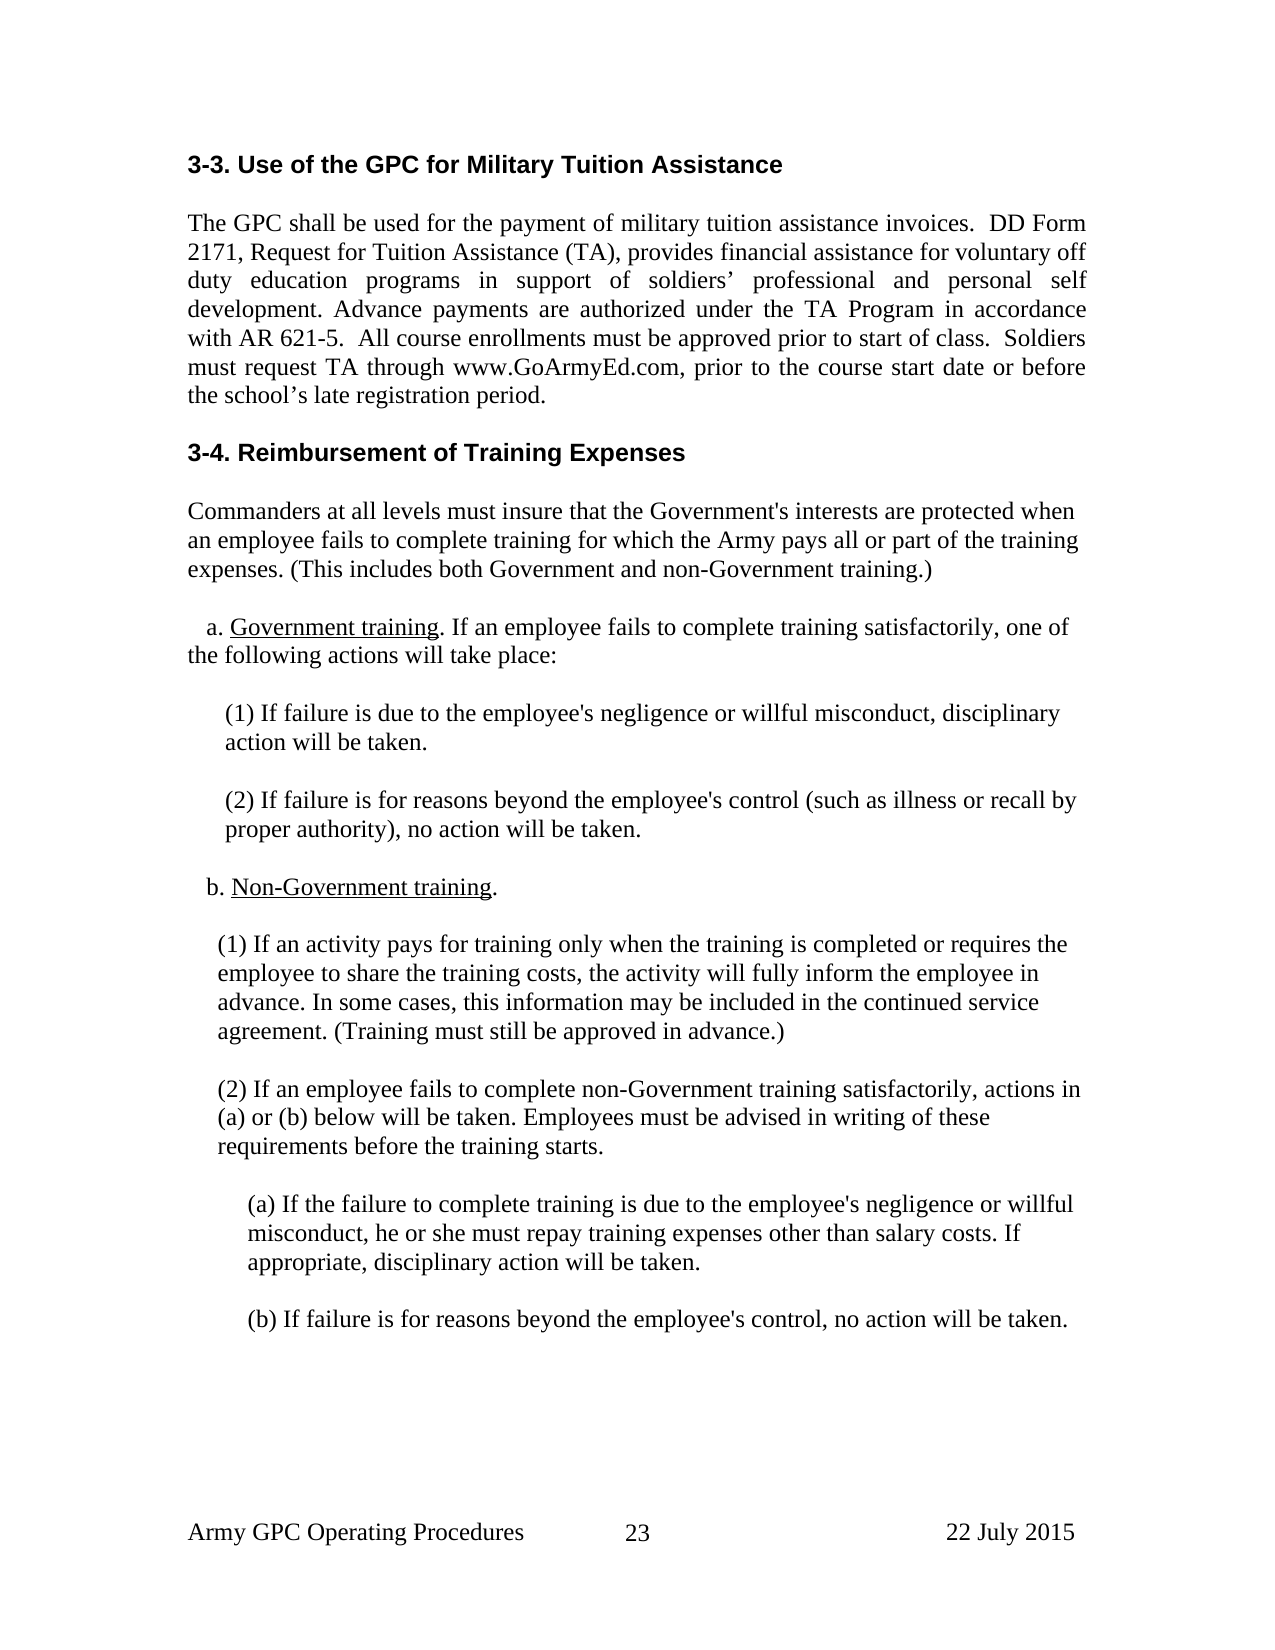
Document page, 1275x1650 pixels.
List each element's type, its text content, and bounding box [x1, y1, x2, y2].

text (b) If failure is for reasons beyond the employee's control, no action will be taken. [247, 1304, 1087, 1333]
text a. Government training. If an employee fails to complete training satisfactorily, one of the following actions will take place: [187, 612, 1087, 669]
text (2) If failure is for reasons beyond the employee's control (such as illness or recall by proper authority), no action will be taken. [225, 785, 1087, 842]
subtitle 3-3. Use of the GPC for Military Tuition Assistance [187, 150, 1087, 179]
text The GPC shall be used for the payment of military tuition assistance invoices. DD Form 2171, Request for Tuition Assistance (TA), provides financial assistance for voluntary off duty education programs in support of soldiers’ professional and personal self development. Advance payments are authorized under the TA Program in accordance with AR 621-5. All course enrollments must be approved prior to start of class. Soldiers must request TA through www.GoArmyEd.com, prior to the course start date or before the school’s late registration period. [187, 208, 1087, 409]
text (2) If an employee fails to complete non-Government training satisfactorily, actions in (a) or (b) below will be taken. Employees must be advised in writing of these requirements before the training starts. [217, 1074, 1087, 1160]
text (a) If the failure to complete training is due to the employee's negligence or willful misconduct, he or she must repay training expenses other than salary costs. If appropriate, disciplinary action will be taken. [247, 1189, 1087, 1275]
text b. Non-Government training. [187, 872, 1087, 900]
text (1) If failure is due to the employee's negligence or willful misconduct, disciplinary action will be taken. [225, 698, 1087, 756]
text 3-4. Reimbursement of Training Expenses [187, 438, 1087, 467]
text (1) If an activity pays for training only when the training is completed or requires the employee to share the training costs, the activity will fully inform the employee in advance. In some cases, this information may be included in the continued service agreement. (Training must still be approved in advance.) [217, 929, 1087, 1044]
text Commanders at all levels must insure that the Government's interests are protected when an employee fails to complete training for which the Army pays all or part of the training expenses. (This includes both Government and non-Government training.) [187, 496, 1087, 582]
